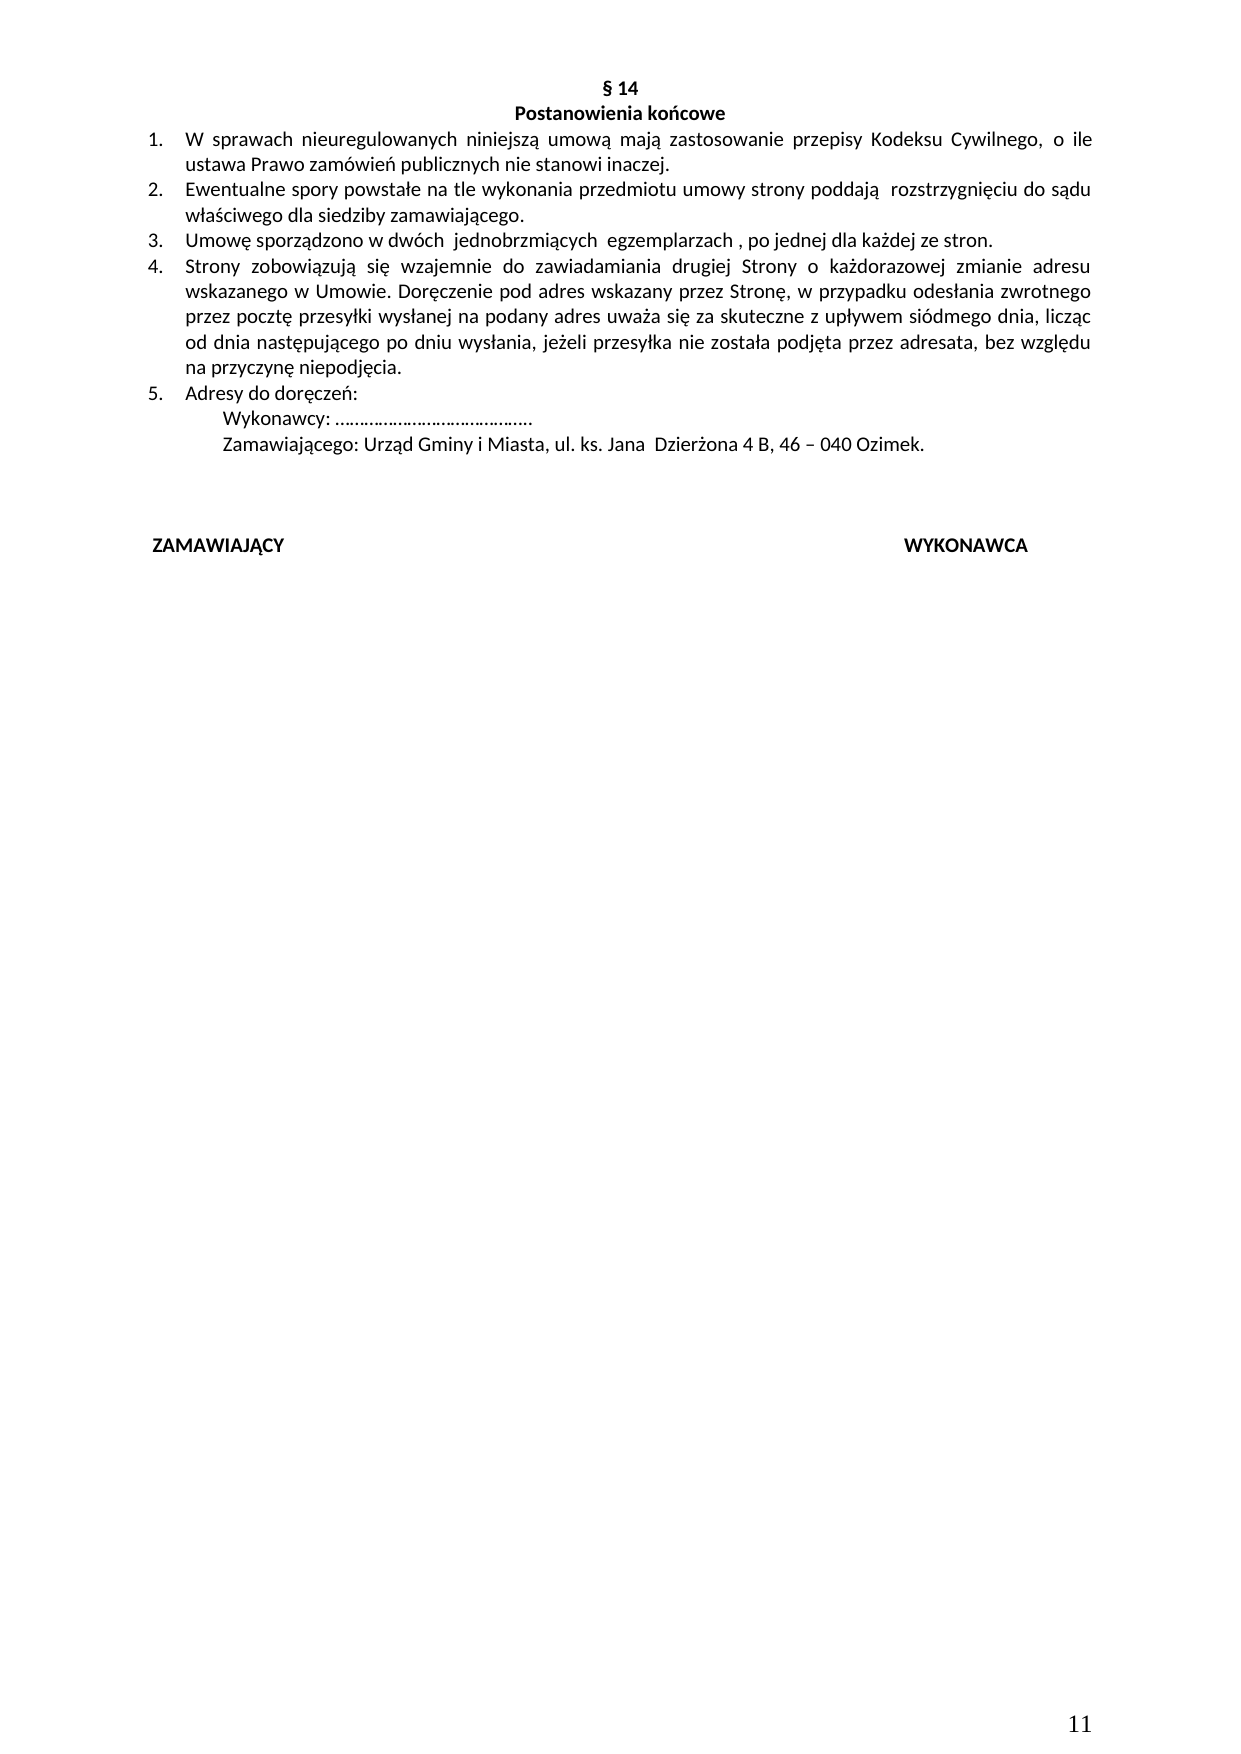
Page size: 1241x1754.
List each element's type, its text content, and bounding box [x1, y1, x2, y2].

text Postanowienia końcowe [148, 100, 1092, 126]
list Adresy do doręczeń: [148, 380, 1092, 405]
list Strony zobowiązują się wzajemnie do zawiadamiania drugiej Strony o każdorazowej zmianie adresu wskazanego w Umowie. Doręczenie pod adres wskazany przez Stronę, w przypadku odesłania zwrotnego przez pocztę przesyłki wysłanej na podany adres uważa się za skuteczne z upływem siódmego dnia, licząc od dnia następującego po dniu wysłania, jeżeli przesyłka nie została podjęta przez adresata, bez względu na przyczynę niepodjęcia. [148, 253, 1092, 380]
list W sprawach nieuregulowanych niniejszą umową mają zastosowanie przepisy Kodeksu Cywilnego, o ile ustawa Prawo zamówień publicznych nie stanowi inaczej. [148, 126, 1092, 177]
text Zamawiającego: Urząd Gminy i Miasta, ul. ks. Jana Dzierżona 4 B, 46 – 040 Ozimek. [223, 431, 1092, 456]
text Wykonawcy: ………………………………….. [223, 405, 1092, 431]
text ZAMAWIAJĄCY WYKONAWCA [148, 532, 1092, 558]
text § 14 [148, 75, 1092, 100]
list Umowę sporządzono w dwóch jednobrzmiących egzemplarzach , po jednej dla każdej ze stron. [148, 227, 1092, 253]
list Ewentualne spory powstałe na tle wykonania przedmiotu umowy strony poddają rozstrzygnięciu do sądu właściwego dla siedziby zamawiającego. [148, 177, 1092, 227]
